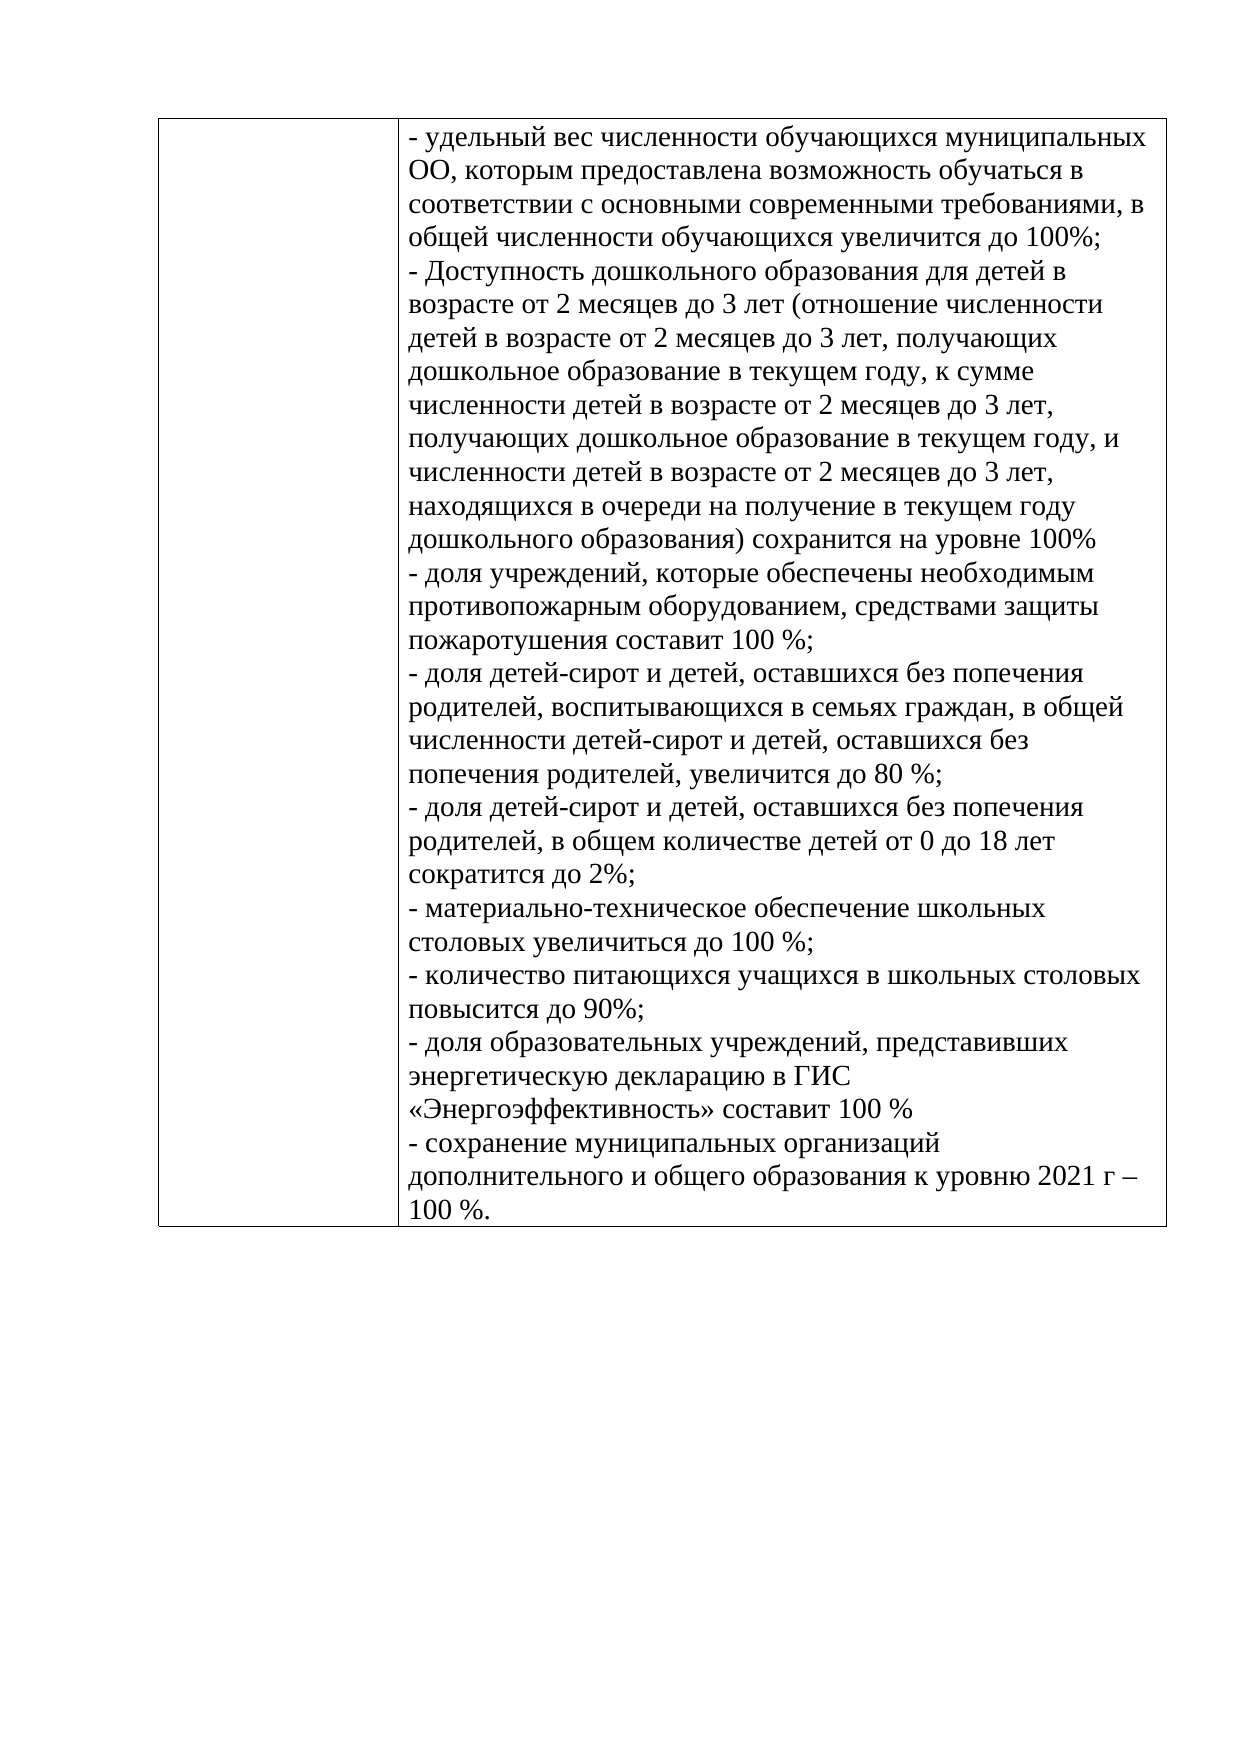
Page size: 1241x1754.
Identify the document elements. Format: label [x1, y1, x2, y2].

table_cell [399, 119, 1166, 1226]
table_cell [159, 119, 398, 1226]
